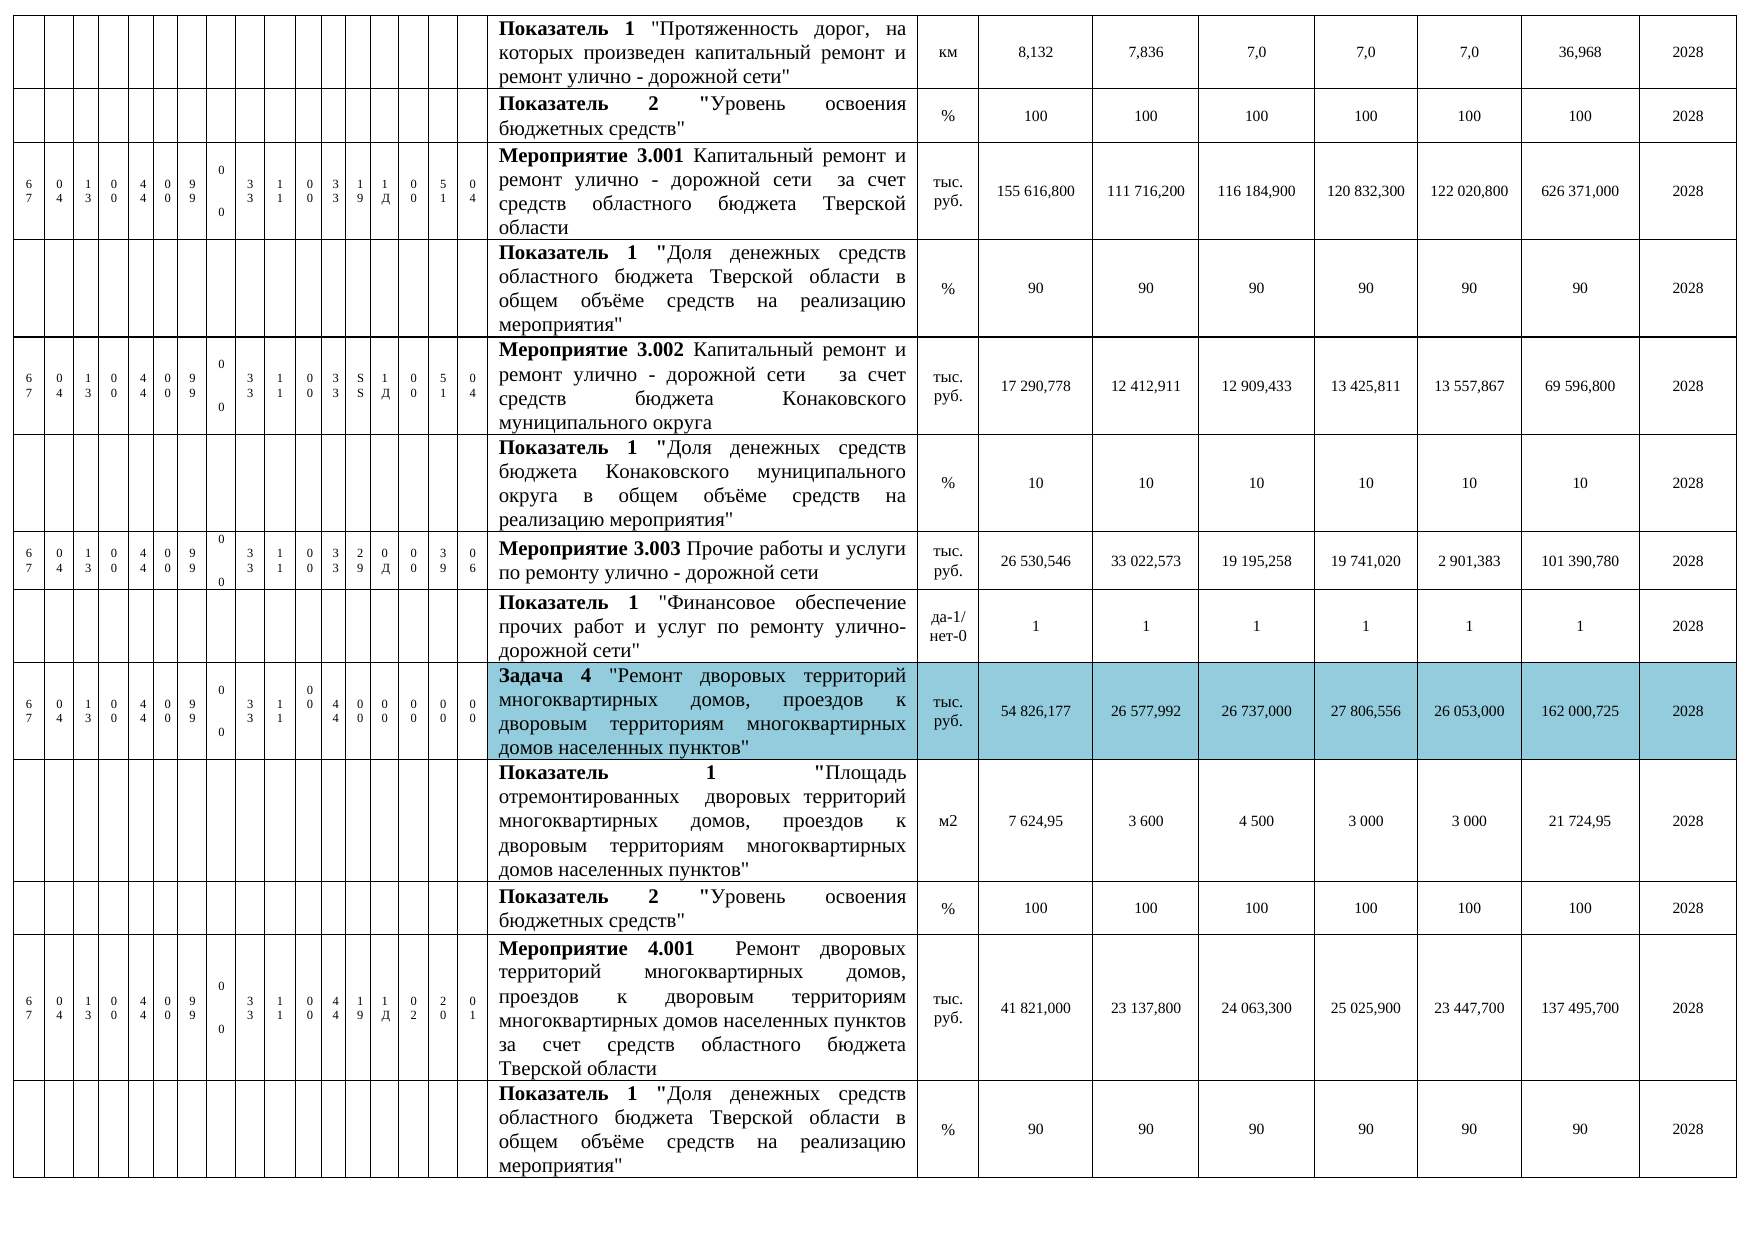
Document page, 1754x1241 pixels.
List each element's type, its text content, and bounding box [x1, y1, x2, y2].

table_cell 9 9 [178, 143, 206, 239]
table_cell [207, 1081, 235, 1177]
table_cell [236, 882, 264, 934]
table_cell 0 6 [458, 532, 487, 589]
table_cell [296, 1081, 321, 1177]
table_cell [429, 882, 457, 934]
table_cell 0 0 [207, 338, 235, 434]
table_cell [207, 16, 235, 88]
table_cell [178, 590, 206, 662]
table_cell [178, 435, 206, 531]
table_cell Показатель 1 "Доля денежных средств областного бюджета Тверской области в общем объёме средств на реализацию мероприятия" [488, 1081, 917, 1177]
table_cell [458, 760, 487, 881]
table_cell [178, 760, 206, 881]
table_cell 00 [154, 338, 177, 434]
table_cell [322, 1081, 345, 1177]
table_cell 19 [346, 143, 370, 239]
table_cell [74, 882, 98, 934]
table_cell 100 [1093, 89, 1198, 142]
table_cell 0 0 [399, 338, 428, 434]
table_cell 17 290,778 [979, 338, 1092, 434]
table_cell 7,0 [1315, 16, 1417, 88]
table_cell [99, 89, 128, 142]
table_cell [429, 435, 457, 531]
table_cell [129, 240, 153, 336]
table_cell да-1/ нет-0 [918, 590, 978, 662]
table_cell [154, 590, 177, 662]
table_cell [371, 760, 398, 881]
table_cell [371, 590, 398, 662]
table_cell 2 901,383 [1418, 532, 1521, 589]
table_cell Мероприятие 3.001 Капитальный ремонт и ремонт улично - дорожной сети за счет средств областного бюджета Тверской области [488, 143, 917, 239]
table_cell 9 9 [178, 338, 206, 434]
table_cell [346, 1081, 370, 1177]
table_cell 2028 [1640, 143, 1736, 239]
table_cell 19 [346, 935, 370, 1080]
table_cell [129, 590, 153, 662]
table_cell [14, 240, 44, 336]
table_cell % [918, 240, 978, 336]
table_cell [399, 435, 428, 531]
table_cell 69 596,800 [1522, 338, 1639, 434]
table_cell 00 [154, 143, 177, 239]
table_cell 13 [74, 338, 98, 434]
table_cell [371, 435, 398, 531]
table_cell [154, 882, 177, 934]
table_cell 0 0 [99, 935, 128, 1080]
table_cell 2 0 [429, 935, 457, 1080]
table_cell 120 832,300 [1315, 143, 1417, 239]
table_cell 90 [1093, 1081, 1198, 1177]
table_cell [458, 435, 487, 531]
table_cell [207, 240, 235, 336]
table_cell 00 [296, 532, 321, 589]
table_cell 90 [1199, 240, 1314, 336]
table_cell 3 3 [236, 663, 264, 759]
table_cell 100 [1418, 89, 1521, 142]
table_cell 33 [322, 338, 345, 434]
table_cell 0 4 [458, 338, 487, 434]
table_cell [296, 89, 321, 142]
table_cell Мероприятие 3.003 Прочие работы и услуги по ремонту улично - дорожной сети [488, 532, 917, 589]
table_cell 1 [1522, 590, 1639, 662]
table_cell 44 [129, 143, 153, 239]
table_cell [371, 882, 398, 934]
table_cell 6 7 [14, 663, 44, 759]
table_cell 116 184,900 [1199, 143, 1314, 239]
table_cell [265, 240, 295, 336]
table_cell 10 [1522, 435, 1639, 531]
table_cell 7,836 [1093, 16, 1198, 88]
table_cell [236, 590, 264, 662]
table_cell 19 195,258 [1199, 532, 1314, 589]
table_cell [236, 240, 264, 336]
table_cell [429, 590, 457, 662]
table_cell [129, 882, 153, 934]
table_cell [178, 16, 206, 88]
table_cell [265, 1081, 295, 1177]
table_cell Показатель 1 "Доля денежных средств бюджета Конаковского муниципального округа в общем объёме средств на реализацию мероприятия" [488, 435, 917, 531]
table_cell 100 [1522, 882, 1639, 934]
table_cell 101 390,780 [1522, 532, 1639, 589]
table_cell 0 0 [207, 935, 235, 1080]
table_cell [45, 89, 73, 142]
table_cell [154, 16, 177, 88]
table_cell 44 [129, 338, 153, 434]
table_cell [458, 1081, 487, 1177]
table_cell [265, 16, 295, 88]
table_cell 13 425,811 [1315, 338, 1417, 434]
table_cell [45, 240, 73, 336]
table_cell [207, 882, 235, 934]
table_cell [371, 1081, 398, 1177]
table_cell [154, 240, 177, 336]
table_cell 13 [74, 143, 98, 239]
table_cell [14, 590, 44, 662]
table_cell 3 000 [1418, 760, 1521, 881]
table_cell 0 0 [399, 663, 428, 759]
table_cell 1 [1315, 590, 1417, 662]
table_cell [346, 882, 370, 934]
table_cell 44 [129, 935, 153, 1080]
table_cell 90 [1522, 240, 1639, 336]
table_cell 00 [296, 935, 321, 1080]
table_cell [429, 89, 457, 142]
table_cell % [918, 882, 978, 934]
table_cell [207, 590, 235, 662]
table_cell 44 [322, 663, 345, 759]
table_cell [322, 16, 345, 88]
table_cell м2 [918, 760, 978, 881]
table_cell 100 [1315, 89, 1417, 142]
table_cell [322, 590, 345, 662]
table_cell [429, 16, 457, 88]
table_cell 00 [371, 663, 398, 759]
table_cell 0Д [371, 532, 398, 589]
table_cell 100 [1418, 882, 1521, 934]
table_cell [74, 435, 98, 531]
table_cell 00 [296, 143, 321, 239]
table_cell 13 [74, 663, 98, 759]
table_cell [236, 89, 264, 142]
table_cell 0 0 [207, 143, 235, 239]
table_cell 13 [74, 532, 98, 589]
table_cell 0 0 [207, 663, 235, 759]
table_cell 137 495,700 [1522, 935, 1639, 1080]
table_cell 9 9 [178, 532, 206, 589]
table_cell [265, 435, 295, 531]
table_cell 12 909,433 [1199, 338, 1314, 434]
table_cell 33 022,573 [1093, 532, 1198, 589]
table_cell 162 000,725 [1522, 663, 1639, 759]
table_cell [74, 89, 98, 142]
table_cell тыс. руб. [918, 338, 978, 434]
table_cell 0 4 [458, 143, 487, 239]
table_cell 1 [979, 590, 1092, 662]
table_cell тыс. руб. [918, 663, 978, 759]
table_cell 90 [1315, 1081, 1417, 1177]
table_cell 0 0 [399, 143, 428, 239]
table_cell 90 [1093, 240, 1198, 336]
table_cell [296, 590, 321, 662]
table_cell 0 1 [458, 935, 487, 1080]
table_cell 0 0 [399, 532, 428, 589]
table_cell [178, 882, 206, 934]
table_cell [346, 89, 370, 142]
table_cell [129, 1081, 153, 1177]
table_cell [99, 16, 128, 88]
table_cell 24 063,300 [1199, 935, 1314, 1080]
table_cell [296, 240, 321, 336]
table_cell [296, 760, 321, 881]
table_cell [322, 240, 345, 336]
table_cell 0 4 [45, 935, 73, 1080]
table_cell 100 [979, 89, 1092, 142]
table_cell 2028 [1640, 532, 1736, 589]
table_cell [74, 1081, 98, 1177]
table_cell 10 [1418, 435, 1521, 531]
table_cell [346, 16, 370, 88]
table_cell [14, 89, 44, 142]
table_cell Показатель 2 "Уровень освоения бюджетных средств" [488, 89, 917, 142]
table_cell 7 624,95 [979, 760, 1092, 881]
table_cell [399, 240, 428, 336]
table_cell [45, 435, 73, 531]
table_cell 54 826,177 [979, 663, 1092, 759]
table_cell [346, 590, 370, 662]
table_cell 10 [1093, 435, 1198, 531]
table_cell 0 4 [45, 663, 73, 759]
table_cell [74, 16, 98, 88]
table_cell Показатель 1 "Протяженность дорог, на которых произведен капитальный ремонт и ремонт улично - дорожной сети" [488, 16, 917, 88]
table_cell [322, 882, 345, 934]
table_cell 2028 [1640, 338, 1736, 434]
table_cell [178, 240, 206, 336]
table_cell 2028 [1640, 435, 1736, 531]
table_cell [45, 16, 73, 88]
table_cell 5 1 [429, 143, 457, 239]
table_cell [129, 435, 153, 531]
table_cell [346, 240, 370, 336]
table_cell 8,132 [979, 16, 1092, 88]
table_cell Мероприятие 4.001 Ремонт дворовых территорий многоквартирных домов, проездов к дворовым территориям многоквартирных домов населенных пунктов за счет средств областного бюджета Тверской области [488, 935, 917, 1080]
table_cell Показатель 1 "Площадь отремонтированных дворовых территорий многоквартирных домов, проездов к дворовым территориям многоквартирных домов населенных пунктов" [488, 760, 917, 881]
table_cell 19 741,020 [1315, 532, 1417, 589]
table_cell [74, 240, 98, 336]
table_cell 2028 [1640, 1081, 1736, 1177]
table_cell 5 1 [429, 338, 457, 434]
table_cell 3 3 [236, 935, 264, 1080]
table_cell [371, 16, 398, 88]
table_cell 100 [1199, 89, 1314, 142]
table_cell [129, 16, 153, 88]
table_cell 122 020,800 [1418, 143, 1521, 239]
table_cell [322, 435, 345, 531]
table_cell 1 1 [265, 663, 295, 759]
table_cell 9 9 [178, 663, 206, 759]
table_cell 6 7 [14, 935, 44, 1080]
table_cell [154, 435, 177, 531]
table_cell 7,0 [1199, 16, 1314, 88]
table_cell 26 530,546 [979, 532, 1092, 589]
table_cell 9 9 [178, 935, 206, 1080]
table_cell % [918, 1081, 978, 1177]
table_cell 44 [129, 532, 153, 589]
table_cell [45, 590, 73, 662]
table_cell 626 371,000 [1522, 143, 1639, 239]
table_cell 00 [346, 663, 370, 759]
table_cell [207, 435, 235, 531]
table_cell 100 [1522, 89, 1639, 142]
table_cell 0 4 [45, 143, 73, 239]
table_cell [154, 1081, 177, 1177]
table_cell 100 [1093, 882, 1198, 934]
table_cell 90 [979, 1081, 1092, 1177]
table_cell тыс. руб. [918, 935, 978, 1080]
table_cell 29 [346, 532, 370, 589]
table_cell 2028 [1640, 89, 1736, 142]
table_cell 0 0 [207, 532, 235, 589]
table_cell [346, 760, 370, 881]
table_cell 27 806,556 [1315, 663, 1417, 759]
table_cell 0 0 [429, 663, 457, 759]
table_cell 90 [1418, 240, 1521, 336]
table_cell [14, 16, 44, 88]
table_cell [429, 240, 457, 336]
table_cell [99, 590, 128, 662]
table_cell 111 716,200 [1093, 143, 1198, 239]
table_cell 36,968 [1522, 16, 1639, 88]
table_cell [154, 760, 177, 881]
table_cell [429, 760, 457, 881]
table_cell 10 [979, 435, 1092, 531]
table_cell 2028 [1640, 760, 1736, 881]
table_cell [99, 882, 128, 934]
table_cell 1 [1418, 590, 1521, 662]
table_cell 26 577,992 [1093, 663, 1198, 759]
table_cell 0 0 [99, 143, 128, 239]
table_cell 2028 [1640, 882, 1736, 934]
table_cell 41 821,000 [979, 935, 1092, 1080]
table_cell 0 2 [399, 935, 428, 1080]
table_cell [178, 1081, 206, 1177]
table_cell [458, 590, 487, 662]
table_cell [178, 89, 206, 142]
table_cell 3 3 [236, 143, 264, 239]
table_cell SS [346, 338, 370, 434]
table_cell [129, 760, 153, 881]
table_cell 3 600 [1093, 760, 1198, 881]
table_cell [129, 89, 153, 142]
table_cell 0 4 [45, 338, 73, 434]
table_cell 3 9 [429, 532, 457, 589]
table_cell [399, 16, 428, 88]
table_cell тыс. руб. [918, 143, 978, 239]
table_cell % [918, 89, 978, 142]
table_cell 0 0 [99, 532, 128, 589]
table_cell 1 [1199, 590, 1314, 662]
table_cell 10 [1315, 435, 1417, 531]
table_cell [296, 882, 321, 934]
table_cell 2028 [1640, 663, 1736, 759]
table_cell Показатель 2 "Уровень освоения бюджетных средств" [488, 882, 917, 934]
table_cell 90 [979, 240, 1092, 336]
table_cell [399, 882, 428, 934]
table_cell 0 0 [458, 663, 487, 759]
table_cell [346, 435, 370, 531]
table_cell [154, 89, 177, 142]
table_cell 44 [322, 935, 345, 1080]
table_cell [265, 590, 295, 662]
table_cell 0 0 [99, 663, 128, 759]
table_cell 33 [322, 143, 345, 239]
table_cell Задача 4 "Ремонт дворовых территорий многоквартирных домов, проездов к дворовым территориям многоквартирных домов населенных пунктов" [488, 663, 917, 759]
table_cell [45, 882, 73, 934]
table_cell 90 [1522, 1081, 1639, 1177]
table_cell 100 [979, 882, 1092, 934]
table_cell 2028 [1640, 16, 1736, 88]
table_cell 25 025,900 [1315, 935, 1417, 1080]
table_cell 7,0 [1418, 16, 1521, 88]
table_cell 2028 [1640, 590, 1736, 662]
table_cell [322, 760, 345, 881]
table_cell [236, 435, 264, 531]
table_cell [45, 1081, 73, 1177]
table_cell [14, 760, 44, 881]
table_cell [74, 760, 98, 881]
table_cell 00 [296, 663, 321, 759]
table_cell [99, 240, 128, 336]
table_cell [371, 240, 398, 336]
table_cell 6 7 [14, 338, 44, 434]
table_cell 23 447,700 [1418, 935, 1521, 1080]
table_cell 1 1 [265, 143, 295, 239]
table_cell 90 [1418, 1081, 1521, 1177]
table_cell [371, 89, 398, 142]
table_cell тыс. руб. [918, 532, 978, 589]
table_cell 2028 [1640, 240, 1736, 336]
table_cell [236, 760, 264, 881]
table_cell 0 0 [99, 338, 128, 434]
table_cell [74, 590, 98, 662]
table_cell [99, 760, 128, 881]
table_cell [14, 435, 44, 531]
table_cell [45, 760, 73, 881]
table_cell 3 3 [236, 532, 264, 589]
table_cell 3 000 [1315, 760, 1417, 881]
table_cell 2028 [1640, 935, 1736, 1080]
table_cell [207, 89, 235, 142]
table_cell 00 [154, 935, 177, 1080]
table_cell 100 [1199, 882, 1314, 934]
table_cell [458, 16, 487, 88]
table_cell 33 [322, 532, 345, 589]
table_cell [458, 89, 487, 142]
table_cell Показатель 1 "Доля денежных средств областного бюджета Тверской области в общем объёме средств на реализацию мероприятия" [488, 240, 917, 336]
table_cell 23 137,800 [1093, 935, 1198, 1080]
table_cell 00 [296, 338, 321, 434]
table_cell 00 [154, 663, 177, 759]
table_cell 90 [1315, 240, 1417, 336]
table_cell 3 3 [236, 338, 264, 434]
table_cell 26 053,000 [1418, 663, 1521, 759]
table_cell 1 1 [265, 338, 295, 434]
table_cell 1 [1093, 590, 1198, 662]
table_cell [265, 89, 295, 142]
table_cell [399, 760, 428, 881]
table_cell [236, 1081, 264, 1177]
table_cell 1Д [371, 143, 398, 239]
table_cell Показатель 1 "Финансовое обеспечение прочих работ и услуг по ремонту улично-дорожной сети" [488, 590, 917, 662]
table_cell 26 737,000 [1199, 663, 1314, 759]
table_cell км [918, 16, 978, 88]
table_cell 6 7 [14, 532, 44, 589]
table_cell [296, 435, 321, 531]
table_cell 1 1 [265, 935, 295, 1080]
table_cell [265, 882, 295, 934]
table_cell [458, 882, 487, 934]
table_cell 1Д [371, 338, 398, 434]
table_cell 44 [129, 663, 153, 759]
table_cell 13 557,867 [1418, 338, 1521, 434]
table_cell 0 4 [45, 532, 73, 589]
table_cell 13 [74, 935, 98, 1080]
table_cell 4 500 [1199, 760, 1314, 881]
table_cell 90 [1199, 1081, 1314, 1177]
table_cell 6 7 [14, 143, 44, 239]
table_cell 21 724,95 [1522, 760, 1639, 881]
table_cell [399, 1081, 428, 1177]
table_cell 100 [1315, 882, 1417, 934]
table_cell 1 1 [265, 532, 295, 589]
table_cell 00 [154, 532, 177, 589]
table_cell [429, 1081, 457, 1177]
table_cell [399, 89, 428, 142]
table_cell Мероприятие 3.002 Капитальный ремонт и ремонт улично - дорожной сети за счет средств бюджета Конаковского муниципального округа [488, 338, 917, 434]
table_cell [458, 240, 487, 336]
table_cell 10 [1199, 435, 1314, 531]
table_cell 155 616,800 [979, 143, 1092, 239]
table_cell [99, 1081, 128, 1177]
table_cell [265, 760, 295, 881]
table_cell % [918, 435, 978, 531]
table_cell [296, 16, 321, 88]
table_cell 1Д [371, 935, 398, 1080]
table_cell [322, 89, 345, 142]
table_cell [399, 590, 428, 662]
table_cell [14, 1081, 44, 1177]
table_cell [14, 882, 44, 934]
table_cell [207, 760, 235, 881]
table_cell 12 412,911 [1093, 338, 1198, 434]
table_cell [236, 16, 264, 88]
table_cell [99, 435, 128, 531]
